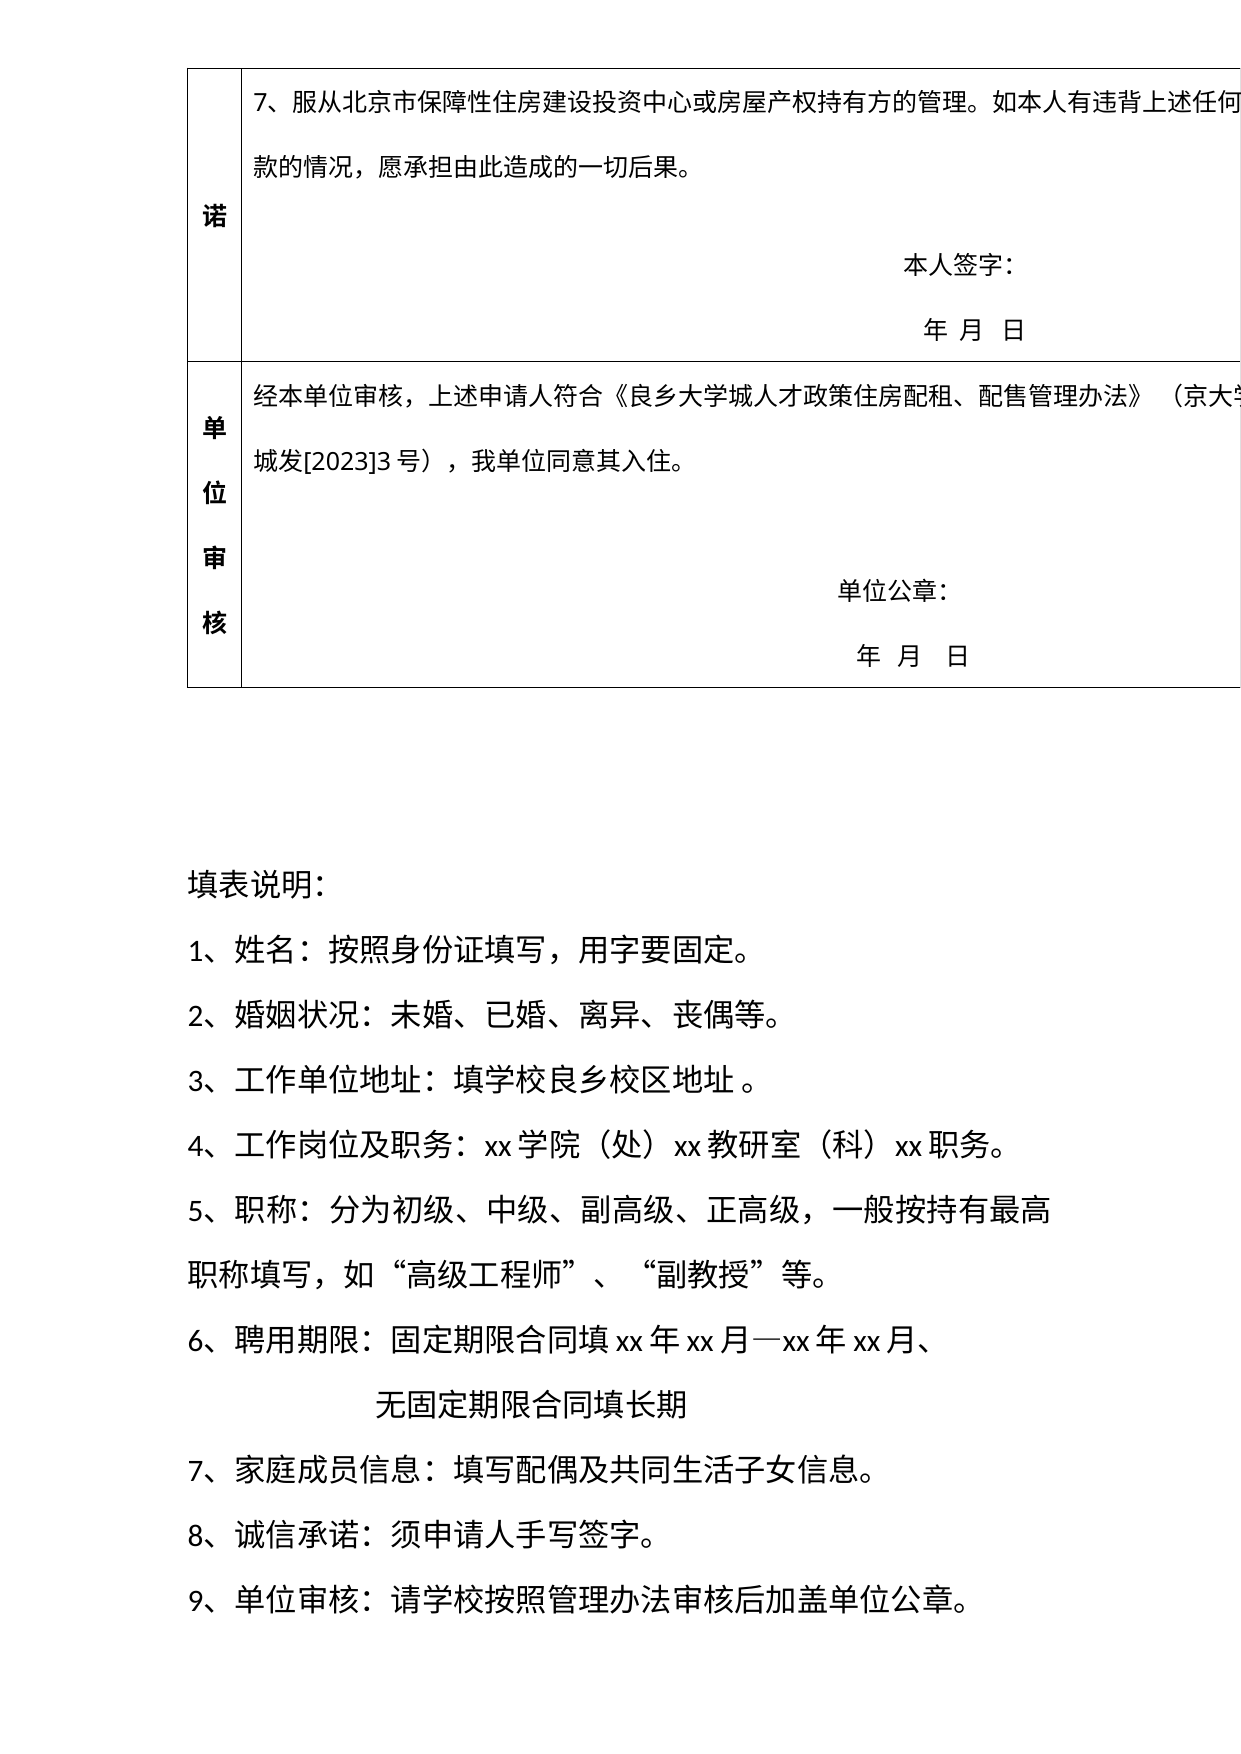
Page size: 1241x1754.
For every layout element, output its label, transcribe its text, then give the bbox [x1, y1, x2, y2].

text 1、姓名：按照身份证填写，用字要固定。 [187, 916, 1053, 981]
text 填表说明： [187, 851, 1053, 916]
table_cell 单位审核 [188, 362, 241, 687]
text 8、诚信承诺：须申请人手写签字。 [187, 1501, 1053, 1566]
text 5、职称：分为初级、中级、副高级、正高级，一般按持有最高职称填写，如“高级工程师”、“副教授”等。 [187, 1176, 1053, 1306]
text 2、婚姻状况：未婚、已婚、离异、丧偶等。 [187, 981, 1053, 1046]
text 4、工作岗位及职务：xx学院（处）xx教研室（科）xx职务。 [187, 1111, 1053, 1176]
table_cell 经本单位审核，上述申请人符合《良乡大学城人才政策住房配租、配售管理办法》 （京大学城发[2023]3号），我单位同意其入住。 单位公章： 年 月 日 [242, 362, 1240, 687]
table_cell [242, 69, 1240, 361]
table_cell 诚信承诺 [188, 69, 241, 361]
text 无固定期限合同填长期 [187, 1371, 1053, 1436]
text 3、工作单位地址：填学校良乡校区地址 。 [187, 1046, 1053, 1111]
text 6、聘用期限：固定期限合同填xx年xx月—xx年xx月、 [187, 1306, 1053, 1371]
text 9、单位审核：请学校按照管理办法审核后加盖单位公章。 [187, 1566, 1053, 1631]
text 7、家庭成员信息：填写配偶及共同生活子女信息。 [187, 1436, 1053, 1501]
